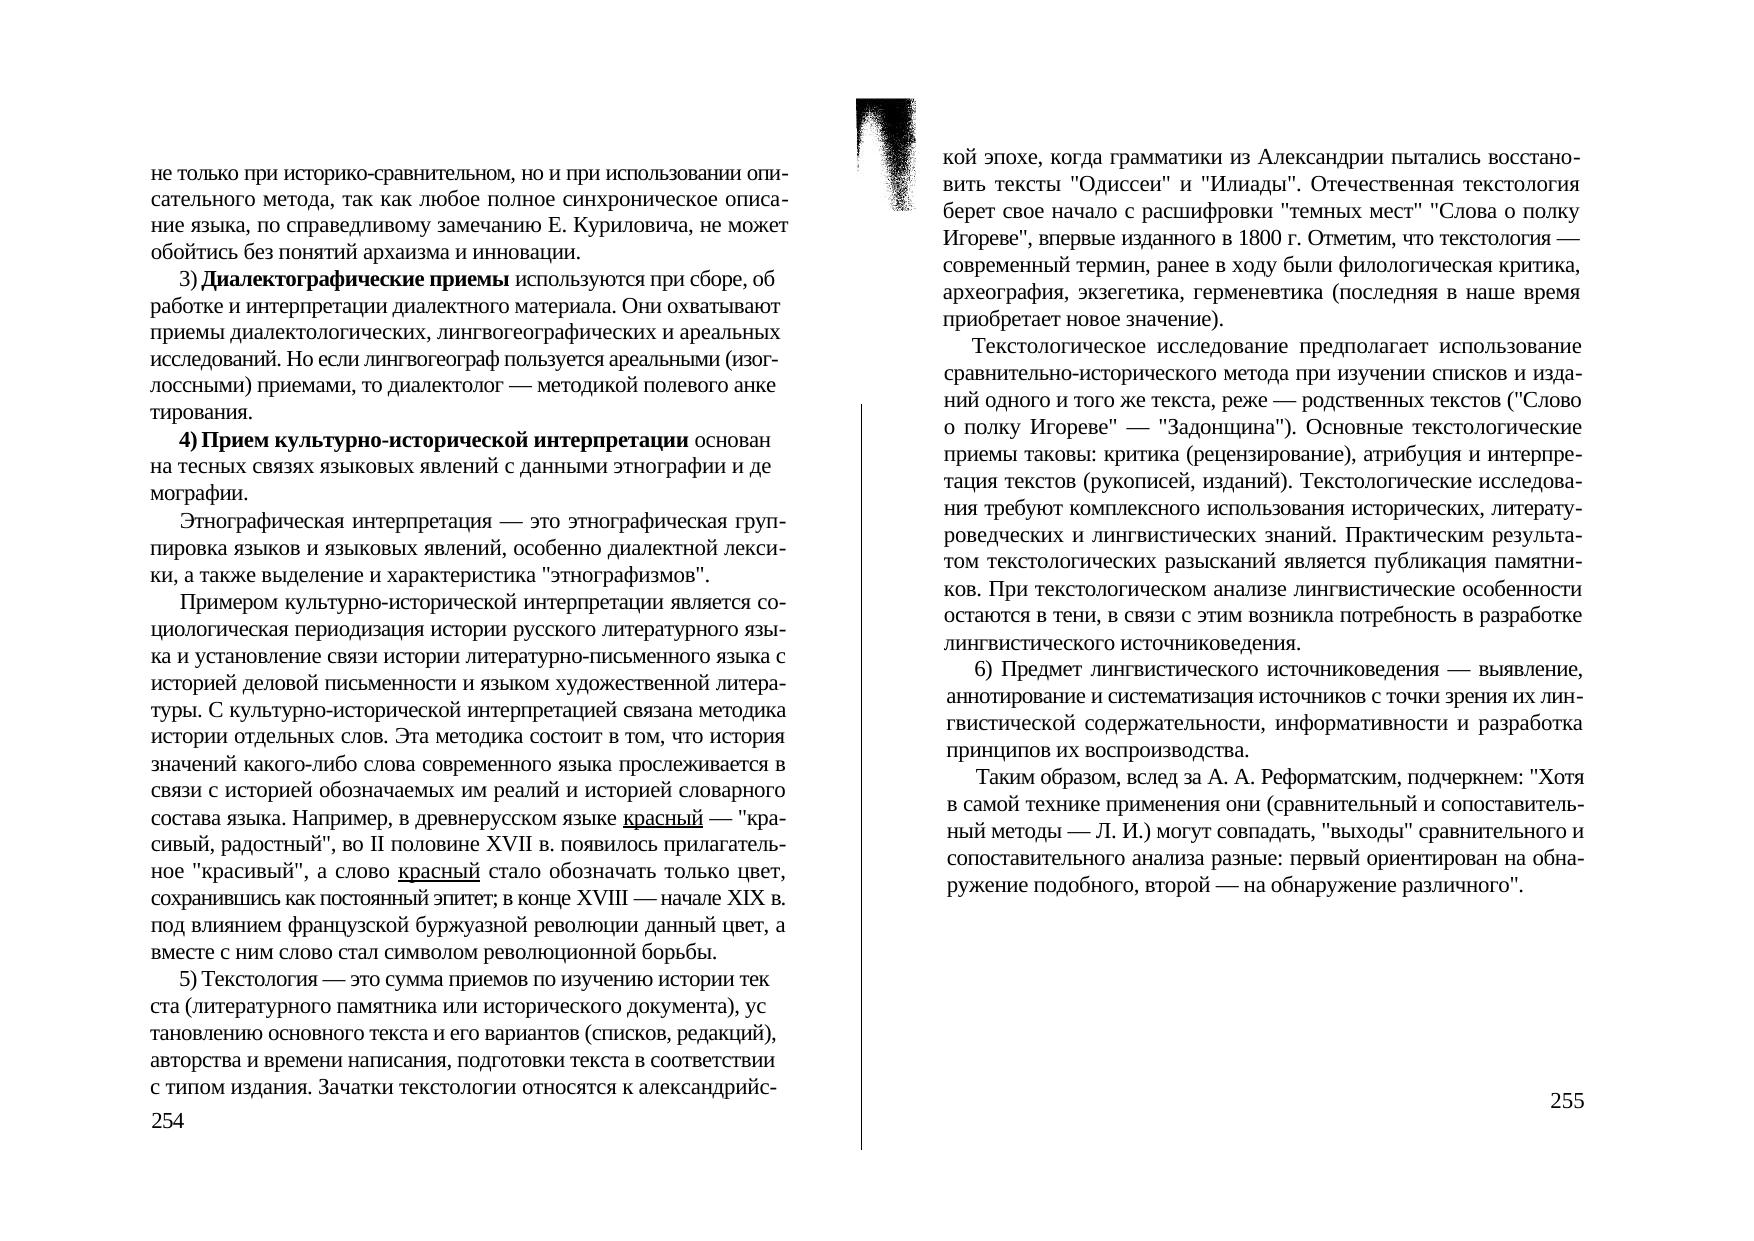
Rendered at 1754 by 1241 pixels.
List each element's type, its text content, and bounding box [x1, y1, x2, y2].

text 6) Предмет лингвистического источниковедения — выявление, аннотирование и систематизация источников с точки зрения их лингвистической содержательности, информативности и разработка принципов их воспроизводства. [946, 655, 1583, 763]
text 5) Текстология — это сумма приемов по изучению истории тек ста (литературного памятника или исторического документа), ус тановлению основного текста и его вариантов (списков, редакций), авторства и времени написания, подготовки текста в соответствии с типом издания. Зачатки текстологии относятся к александрийс- [150, 965, 789, 1100]
text Примером культурно-исторической интерпретации является социологическая периодизация истории русского литературного языка и установление связи истории литературно-письменного языка с историей деловой письменности и языком художественной литературы. С культурно-исторической интерпретацией связана методика истории отдельных слов. Эта методика состоит в том, что история значений какого-либо слова современного языка прослеживается в связи с историей обозначаемых им реалий и историей словарного состава языка. Например, в древнерусском языке красный — "красивый, радостный", во II половине XVII в. появилось прилагательное "красивый", а слово красный стало обозначать только цвет, сохранившись как постоянный эпитет; в конце XVIII — начале XIX в. под влиянием французской буржуазной революции данный цвет, а вместе с ним слово стал символом революционной борьбы. [151, 587, 786, 965]
text Таким образом, вслед за А. А. Реформатским, подчеркнем: "Хотя в самой технике применения они (сравнительный и сопоставительный методы — Л. И.) могут совпадать, "выходы" сравнительного и сопоставительного анализа разные: первый ориентирован на обнаружение подобного, второй — на обнаружение различного". [947, 763, 1584, 898]
list Прием культурно-исторической интерпретации основан на тесных связях языковых явлений с данными этнографии и де мографии. [150, 427, 789, 505]
list Диалектографические приемы используются при сборе, об работке и интерпретации диалектного материала. Они охватывают приемы диалектологических, лингвогеографических и ареальных исследований. Но если лингвогеограф пользуется ареальными (изог- лоссными) приемами, то диалектолог — методикой полевого анке тирования. [150, 266, 789, 424]
text Текстологическое исследование предполагает использование сравнительно-исторического метода при изучении списков и изданий одного и того же текста, реже — родственных текстов ("Слово о полку Игореве" — "Задонщина"). Основные текстологические приемы таковы: критика (рецензирование), атрибуция и интерпретация текстов (рукописей, изданий). Текстологические исследования требуют комплексного использования исторических, литературоведческих и лингвистических знаний. Практическим результатом текстологических разысканий является публикация памятников. При текстологическом анализе лингвистические особенности остаются в тени, в связи с этим возникла потребность в разработке лингвистического источниковедения. [944, 332, 1582, 655]
picture [856, 98, 916, 211]
text кой эпохе, когда грамматики из Александрии пытались восстановить тексты "Одиссеи" и "Илиады". Отечественная текстология берет свое начало с расшифровки "темных мест" "Слова о полку Игореве", впервые изданного в 1800 г. Отметим, что текстология — современный термин, ранее в ходу были филологическая критика, археография, экзегетика, герменевтика (последняя в наше время приобретает новое значение). [943, 143, 1581, 332]
text 254 [151, 1107, 789, 1133]
text 255 [943, 1088, 1584, 1114]
text Этнографическая интерпретация — это этнографическая группировка языков и языковых явлений, особенно диалектной лексики, а также выделение и характеристика "этнографизмов". [150, 507, 786, 587]
text не только при историко-сравнительном, но и при использовании описательного метода, так как любое полное синхроническое описание языка, по справедливому замечанию Е. Куриловича, не может обойтись без понятий архаизма и инновации. [151, 159, 789, 265]
